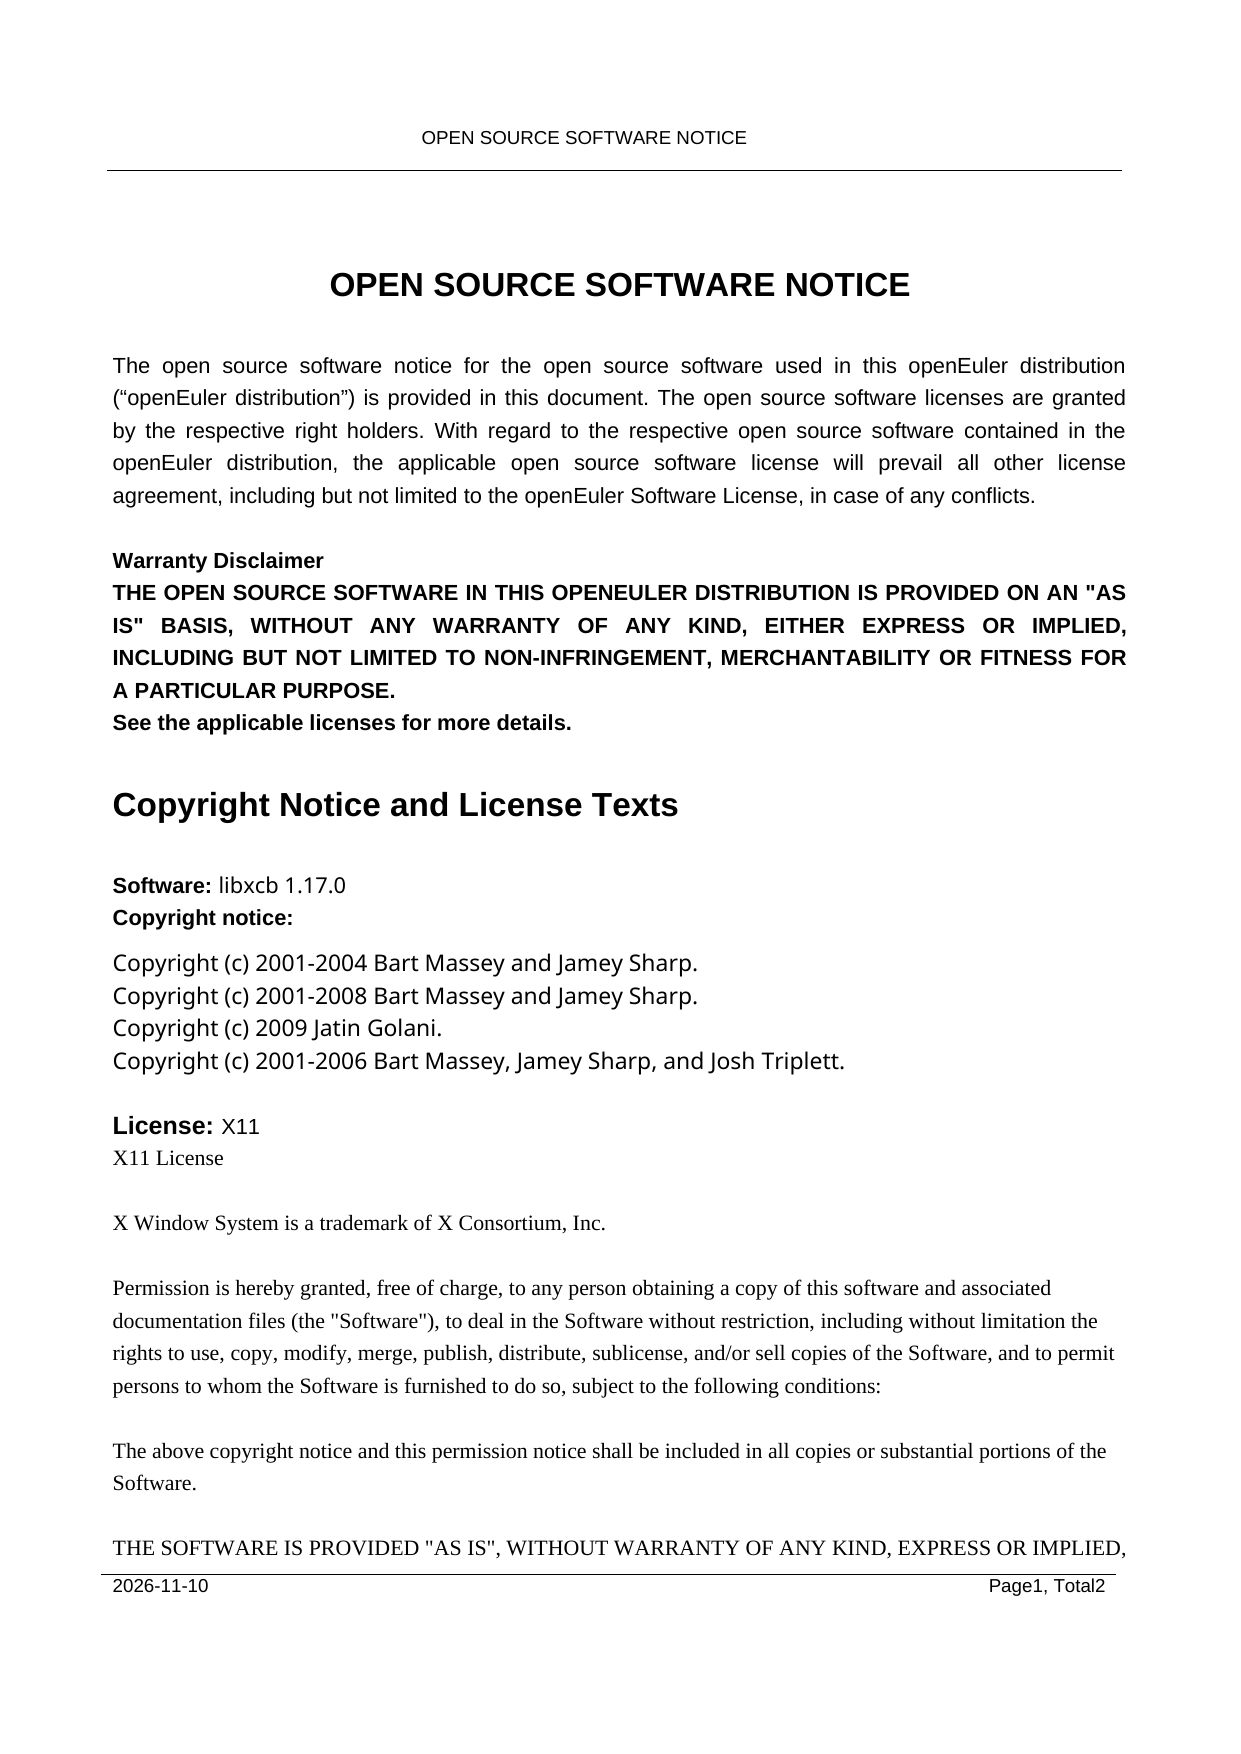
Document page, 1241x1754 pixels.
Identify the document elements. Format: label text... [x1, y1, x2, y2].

text Copyright notice: [112, 901, 1128, 934]
text THE OPEN SOURCE SOFTWARE IN THIS OPENEULER DISTRIBUTION IS PROVIDED ON AN "AS IS" BASIS, WITHOUT ANY WARRANTY OF ANY KIND, EITHER EXPRESS OR IMPLIED, INCLUDING BUT NOT LIMITED TO NON-INFRINGEMENT, MERCHANTABILITY OR FITNESS FOR A PARTICULAR PURPOSE. See the applicable licenses for more details. [112, 576, 1128, 739]
text License: X11 [112, 1109, 1128, 1142]
text Warranty Disclaimer [112, 544, 1128, 576]
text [112, 1142, 1128, 1564]
title Software: libxcb 1.17.0 [112, 869, 1128, 901]
text Copyright (c) 2001-2004 Bart Massey and Jamey Sharp. Copyright (c) 2001-2008 Bart Massey and Jamey Sharp. Copyright (c) 2009 Jatin Golani. Copyright (c) 2001-2006 Bart Massey, Jamey Sharp, and Josh Triplett. [112, 947, 1128, 1109]
text OPEN SOURCE SOFTWARE NOTICE [112, 251, 1128, 316]
text The open source software notice for the open source software used in this openEuler distribution (“openEuler distribution”) is provided in this document. The open source software licenses are granted by the respective right holders. With regard to the respective open source software contained in the openEuler distribution, the applicable open source software license will prevail all other license agreement, including but not limited to the openEuler Software License, in case of any conflicts. [112, 349, 1128, 511]
text Copyright Notice and License Texts [112, 771, 1128, 836]
